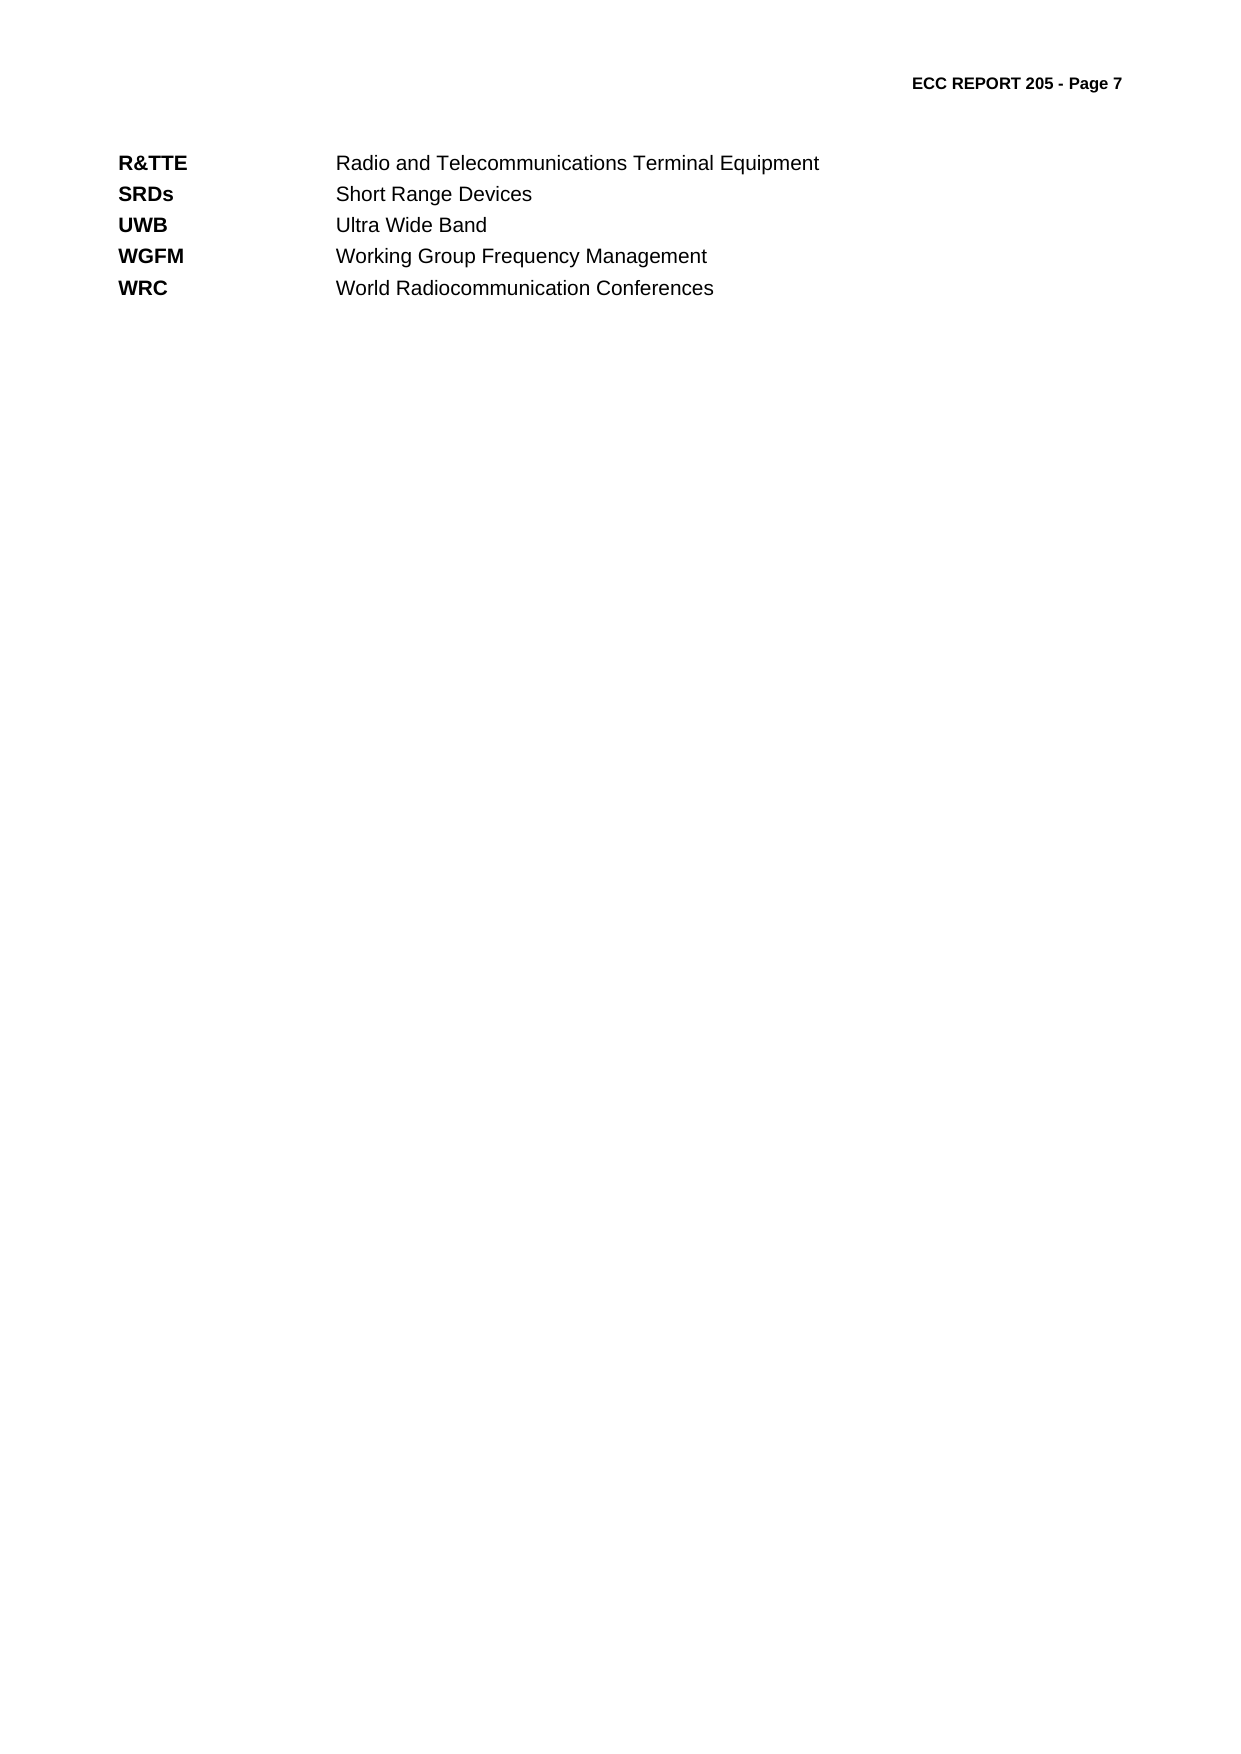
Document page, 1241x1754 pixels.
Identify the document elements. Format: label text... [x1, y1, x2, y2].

table_cell UWB [107, 212, 324, 243]
table_cell Ultra Wide Band [324, 212, 1133, 243]
table_cell Short Range Devices [324, 181, 1133, 212]
table_cell SRDs [107, 181, 324, 212]
table_cell Working Group Frequency Management [324, 243, 1133, 274]
table_cell World Radiocommunication Conferences [324, 274, 1133, 305]
table_cell WRC [107, 274, 324, 305]
table_cell R&TTE [107, 150, 324, 181]
table_cell Radio and Telecommunications Terminal Equipment [324, 150, 1133, 181]
table_cell WGFM [107, 243, 324, 274]
